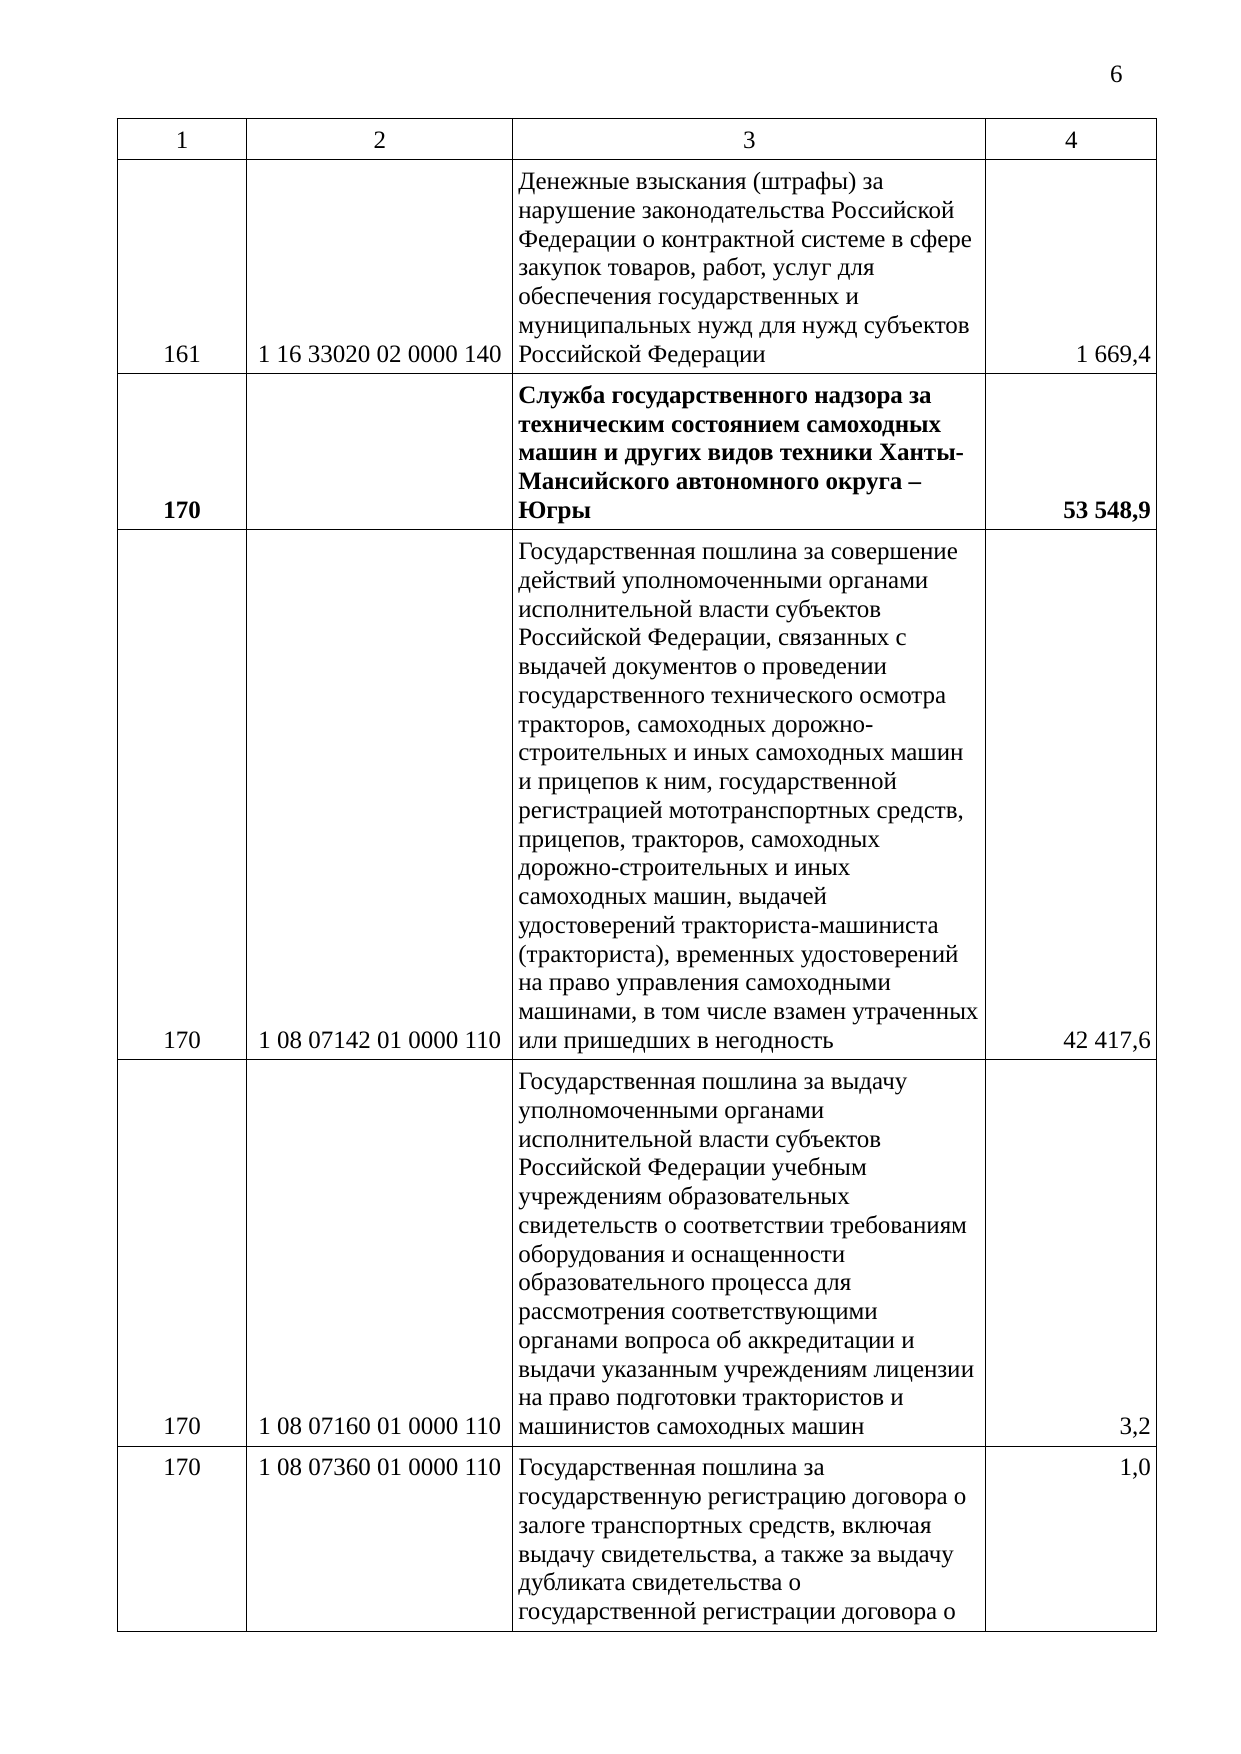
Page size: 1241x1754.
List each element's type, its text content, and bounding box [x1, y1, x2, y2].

table_header 4 [986, 119, 1156, 159]
table_cell 170 [118, 1447, 246, 1631]
table_cell 1 08 07160 01 0000 110 [247, 1060, 512, 1446]
table_cell [247, 374, 512, 529]
table_cell 3,2 [986, 1060, 1156, 1446]
table_cell Денежные взыскания (штрафы) за нарушение законодательства Российской Федерации о контрактной системе в сфере закупок товаров, работ, услуг для обеспечения государственных и муниципальных нужд для нужд субъектов Российской Федерации [513, 160, 985, 373]
table_cell 1 08 07142 01 0000 110 [247, 530, 512, 1059]
table_cell 53 548,9 [986, 374, 1156, 529]
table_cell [513, 1447, 985, 1631]
table_cell 161 [118, 160, 246, 373]
table_cell 1 16 33020 02 0000 140 [247, 160, 512, 373]
table_cell 1,0 [986, 1447, 1156, 1631]
table_cell 42 417,6 [986, 530, 1156, 1059]
table_cell Государственная пошлина за совершение действий уполномоченными органами исполнительной власти субъектов Российской Федерации, связанных с выдачей документов о проведении государственного технического осмотра тракторов, самоходных дорожно-строительных и иных самоходных машин и прицепов к ним, государственной регистрацией мототранспортных средств, прицепов, тракторов, самоходных дорожно-строительных и иных самоходных машин, выдачей удостоверений тракториста-машиниста (тракториста), временных удостоверений на право управления самоходными машинами, в том числе взамен утраченных или пришедших в негодность [513, 530, 985, 1059]
table_header 2 [247, 119, 512, 159]
table_cell 170 [118, 374, 246, 529]
table_cell 170 [118, 1060, 246, 1446]
table_cell 1 669,4 [986, 160, 1156, 373]
table_cell Служба государственного надзора за техническим состоянием самоходных машин и других видов техники Ханты-Мансийского автономного округа – Югры [513, 374, 985, 529]
table_header 1 [118, 119, 246, 159]
table_cell 1 08 07360 01 0000 110 [247, 1447, 512, 1631]
table_cell Государственная пошлина за выдачу уполномоченными органами исполнительной власти субъектов Российской Федерации учебным учреждениям образовательных свидетельств о соответствии требованиям оборудования и оснащенности образовательного процесса для рассмотрения соответствующими органами вопроса об аккредитации и выдачи указанным учреждениям лицензии на право подготовки трактористов и машинистов самоходных машин [513, 1060, 985, 1446]
table_header 3 [513, 119, 985, 159]
table_cell 170 [118, 530, 246, 1059]
